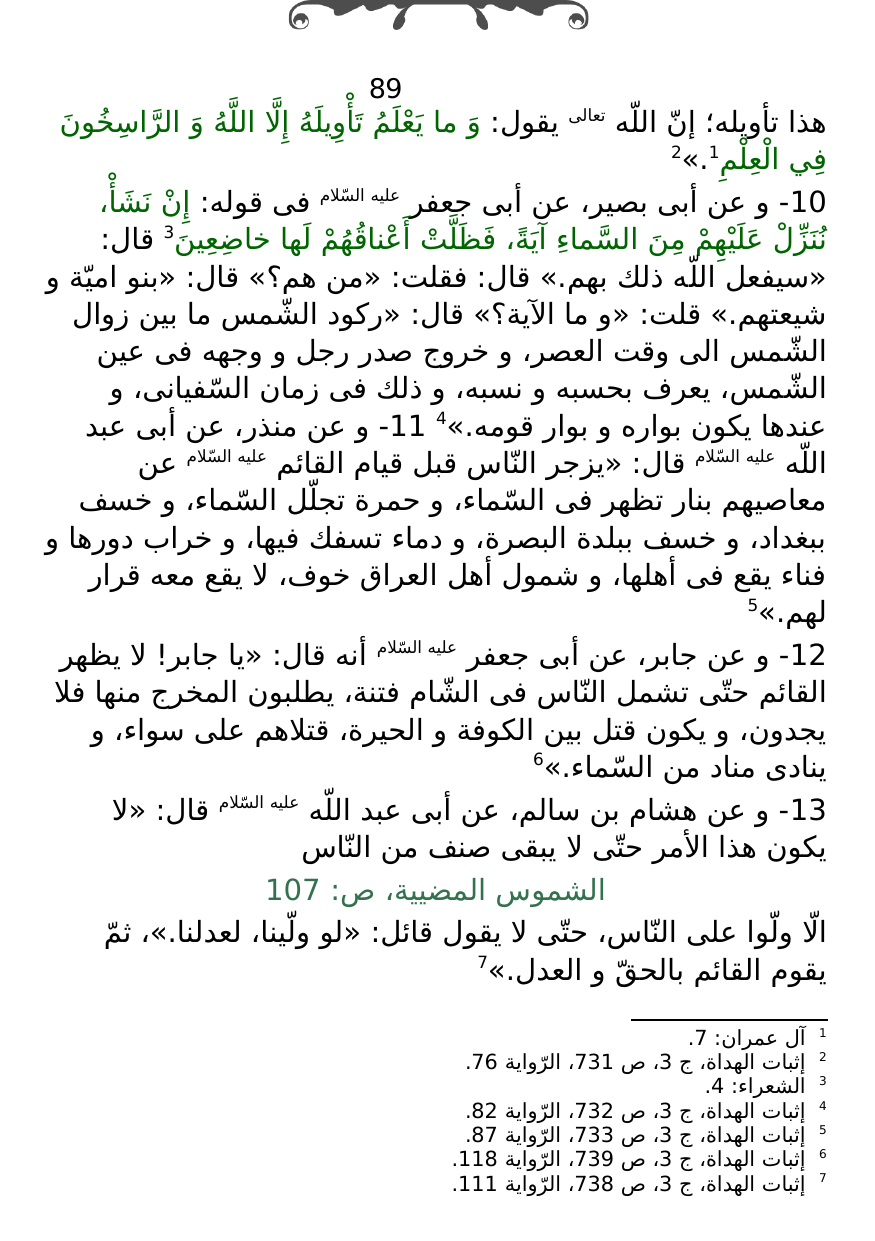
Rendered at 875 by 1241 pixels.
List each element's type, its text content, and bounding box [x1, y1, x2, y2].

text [44, 105, 827, 177]
text 12- و عن جابر، عن أبى جعفر عليه السّلام أنه قال: «يا جابر! لا يظهر القائم حتّى تشمل النّاس فى الشّام فتنة، يطلبون المخرج منها فلا يجدون، و يكون قتل بين الكوفة و الحيرة، قتلاهم على سواء، و ينادى مناد من السّماء.» [44, 638, 827, 784]
text 10- و عن أبى بصير، عن أبى جعفر عليه السّلام فى قوله: إِنْ نَشَأْ، نُنَزِّلْ عَلَيْهِمْ مِنَ السَّماءِ آيَةً، فَظَلَّتْ أَعْناقُهُمْ لَها خاضِعِينَ‏ قال: «سيفعل اللّه ذلك بهم.» قال: فقلت: «من هم؟» قال: «بنو اميّة و شيعتهم.» قلت: «و ما الآية؟» قال: «ركود الشّمس ما بين زوال الشّمس الى وقت العصر، و خروج صدر رجل و وجهه فى عين الشّمس، يعرف بحسبه و نسبه، و ذلك فى زمان السّفيانى، و عندها يكون بواره و بوار قومه.» 11- و عن منذر، عن أبى عبد اللّه عليه السّلام قال: «يزجر النّاس قبل قيام القائم عليه السّلام عن معاصيهم بنار تظهر فى السّماء، و حمرة تجلّل السّماء، و خسف ببغداد، و خسف ببلدة البصرة، و دماء تسفك فيها، و خراب دورها و فناء يقع فى أهلها، و شمول أهل العراق خوف، لا يقع معه قرار لهم.» [44, 185, 827, 629]
text الّا ولّوا على النّاس، حتّى لا يقول قائل: «لو ولّينا، لعدلنا.»، ثمّ يقوم القائم بالحقّ و العدل.» [44, 916, 827, 987]
text 13- و عن هشام بن سالم، عن أبى عبد اللّه عليه السّلام قال: «لا يكون هذا الأمر حتّى لا يبقى صنف من النّاس [44, 793, 827, 864]
text الشموس المضيية، ص: 107 [44, 873, 827, 907]
picture [288, 0, 589, 30]
